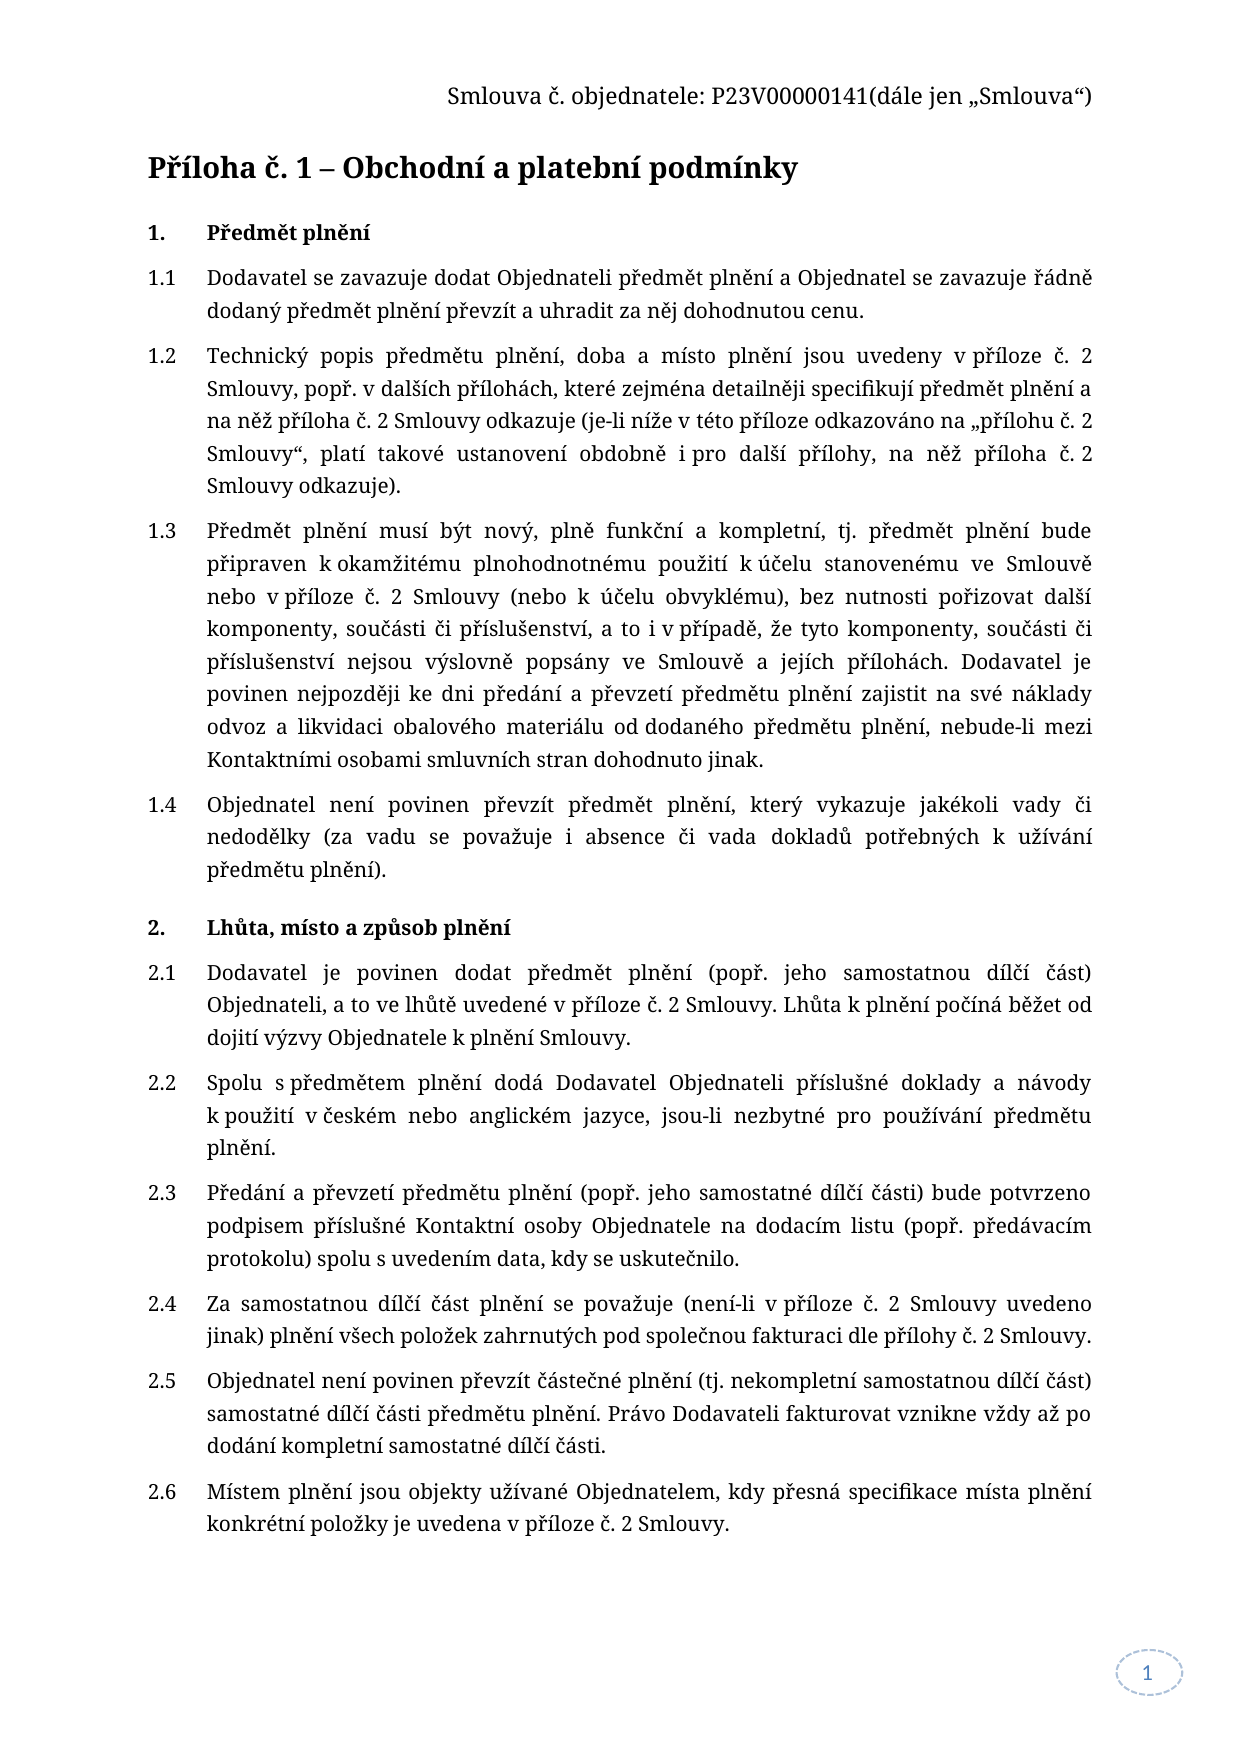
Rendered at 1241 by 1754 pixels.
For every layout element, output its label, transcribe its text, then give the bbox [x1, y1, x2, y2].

text Příloha č. 1 – Obchodní a platební podmínky [148, 148, 1093, 187]
list Místem plnění jsou objekty užívané Objednatelem, kdy přesná specifikace místa plnění konkrétní položky je uvedena v příloze č. 2 Smlouvy. [148, 1477, 1093, 1538]
list Dodavatel je povinen dodat předmět plnění (popř. jeho samostatnou dílčí část) Objednateli, a to ve lhůtě uvedené v příloze č. 2 Smlouvy. Lhůta k plnění počíná běžet od dojití výzvy Objednatele k plnění Smlouvy. [148, 958, 1093, 1051]
list Objednatel není povinen převzít částečné plnění (tj. nekompletní samostatnou dílčí část) samostatné dílčí části předmětu plnění. Právo Dodavateli fakturovat vznikne vždy až po dodání kompletní samostatné dílčí části. [148, 1366, 1093, 1460]
list Předmět plnění [148, 218, 1093, 247]
list Za samostatnou dílčí část plnění se považuje (není-li v příloze č. 2 Smlouvy uvedeno jinak) plnění všech položek zahrnutých pod společnou fakturaci dle přílohy č. 2 Smlouvy. [148, 1289, 1093, 1350]
list Objednatel není povinen převzít předmět plnění, který vykazuje jakékoli vady či nedodělky (za vadu se považuje i absence či vada dokladů potřebných k užívání předmětu plnění). [148, 790, 1093, 883]
list Předání a převzetí předmětu plnění (popř. jeho samostatné dílčí části) bude potvrzeno podpisem příslušné Kontaktní osoby Objednatele na dodacím listu (popř. předávacím protokolu) spolu s uvedením data, kdy se uskutečnilo. [148, 1178, 1093, 1272]
list Předmět plnění musí být nový, plně funkční a kompletní, tj. předmět plnění bude připraven k okamžitému plnohodnotnému použití k účelu stanovenému ve Smlouvě nebo v příloze č. 2 Smlouvy (nebo k účelu obvyklému), bez nutnosti pořizovat další komponenty, součásti či příslušenství, a to i v případě, že tyto komponenty, součásti či příslušenství nejsou výslovně popsány ve Smlouvě a jejích přílohách. Dodavatel je povinen nejpozději ke dni předání a převzetí předmětu plnění zajistit na své náklady odvoz a likvidaci obalového materiálu od dodaného předmětu plnění, nebude-li mezi Kontaktními osobami smluvních stran dohodnuto jinak. [148, 517, 1093, 773]
list Technický popis předmětu plnění, doba a místo plnění jsou uvedeny v příloze č. 2 Smlouvy, popř. v dalších přílohách, které zejména detailněji specifikují předmět plnění a na něž příloha č. 2 Smlouvy odkazuje (je-li níže v této příloze odkazováno na „přílohu č. 2 Smlouvy“, platí takové ustanovení obdobně i pro další přílohy, na něž příloha č. 2 Smlouvy odkazuje). [148, 341, 1093, 500]
list Lhůta, místo a způsob plnění [148, 913, 1093, 941]
list Spolu s předmětem plnění dodá Dodavatel Objednateli příslušné doklady a návody k použití v českém nebo anglickém jazyce, jsou-li nezbytné pro používání předmětu plnění. [148, 1068, 1093, 1162]
list Dodavatel se zavazuje dodat Objednateli předmět plnění a Objednatel se zavazuje řádně dodaný předmět plnění převzít a uhradit za něj dohodnutou cenu. [148, 263, 1093, 324]
